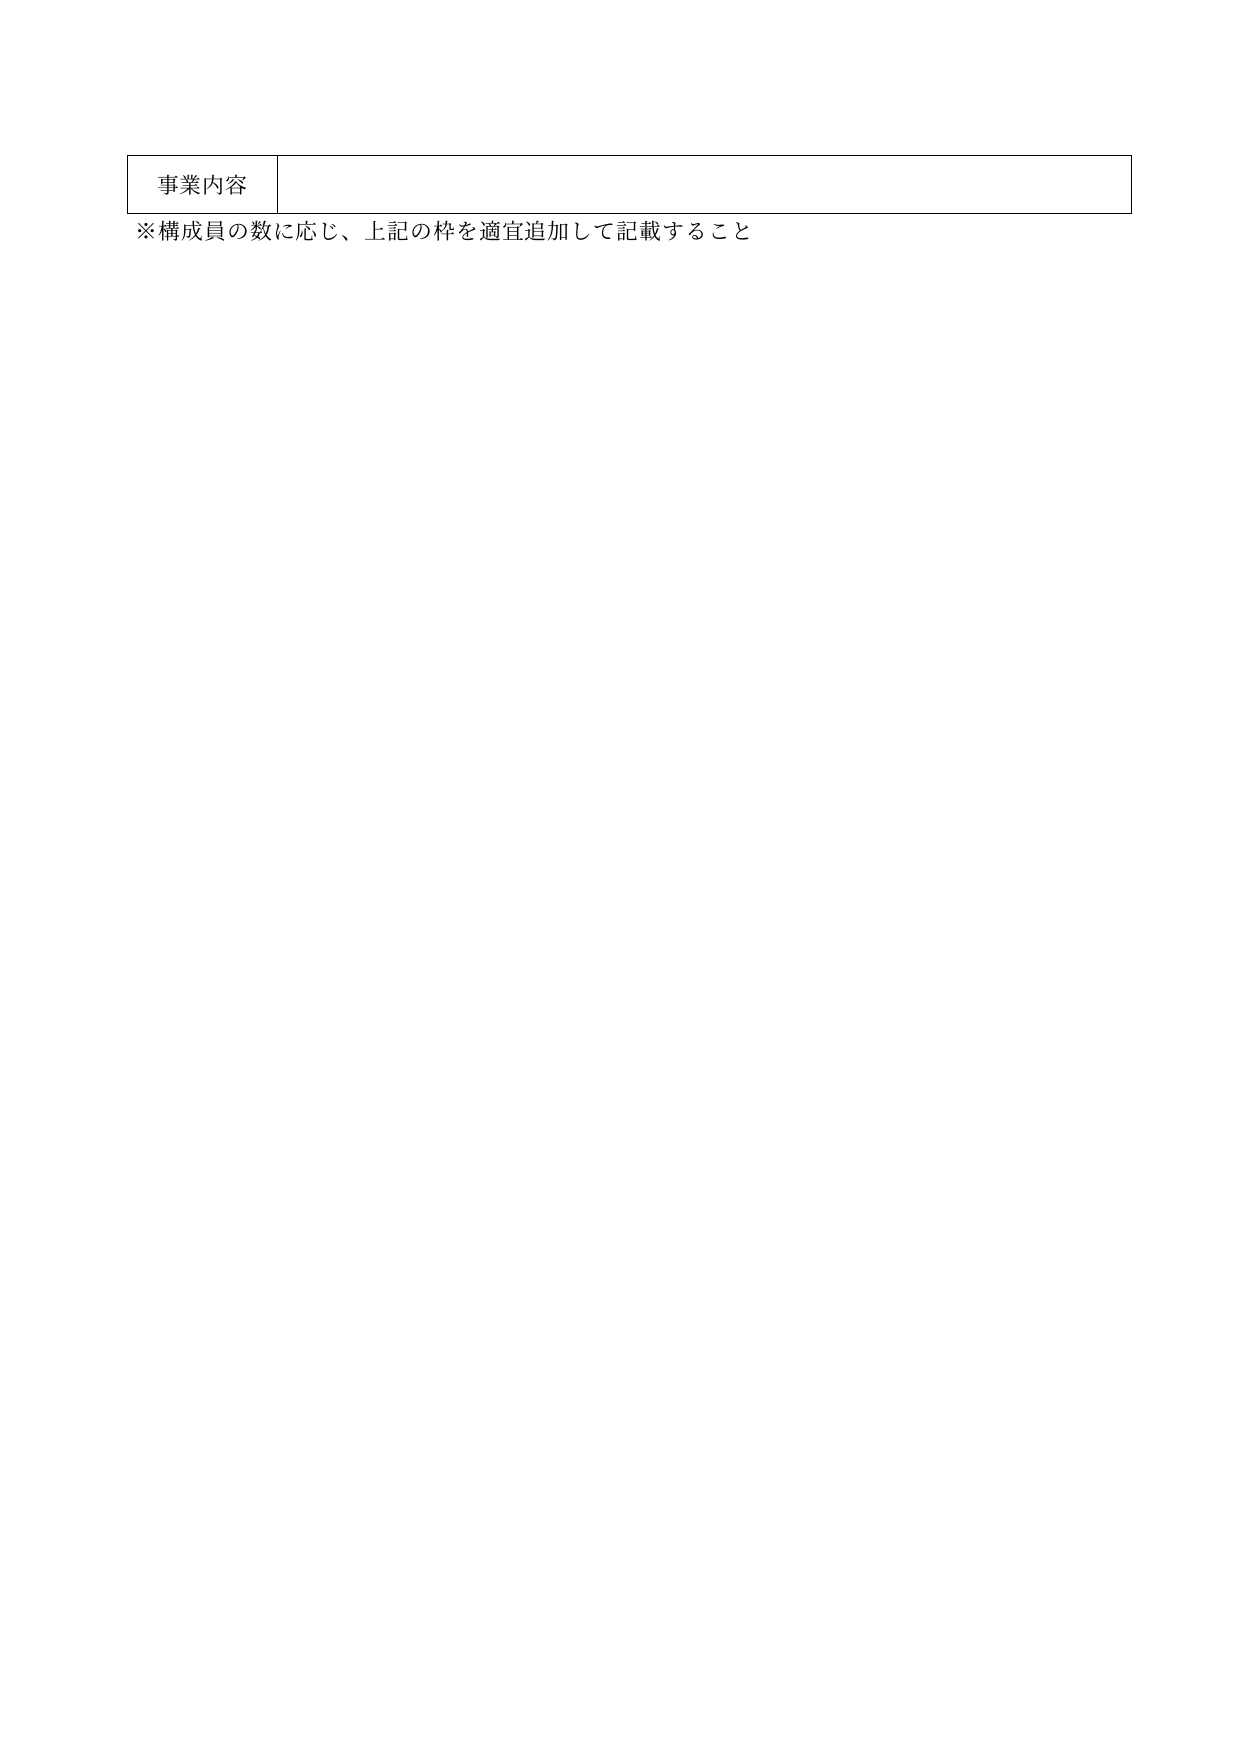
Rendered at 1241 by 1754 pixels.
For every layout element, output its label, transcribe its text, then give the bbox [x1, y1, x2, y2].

table_cell [278, 156, 1131, 213]
text ※構成員の数に応じ、上記の枠を適宜追加して記載すること [112, 214, 1128, 246]
table_cell 事業内容 [128, 156, 277, 213]
